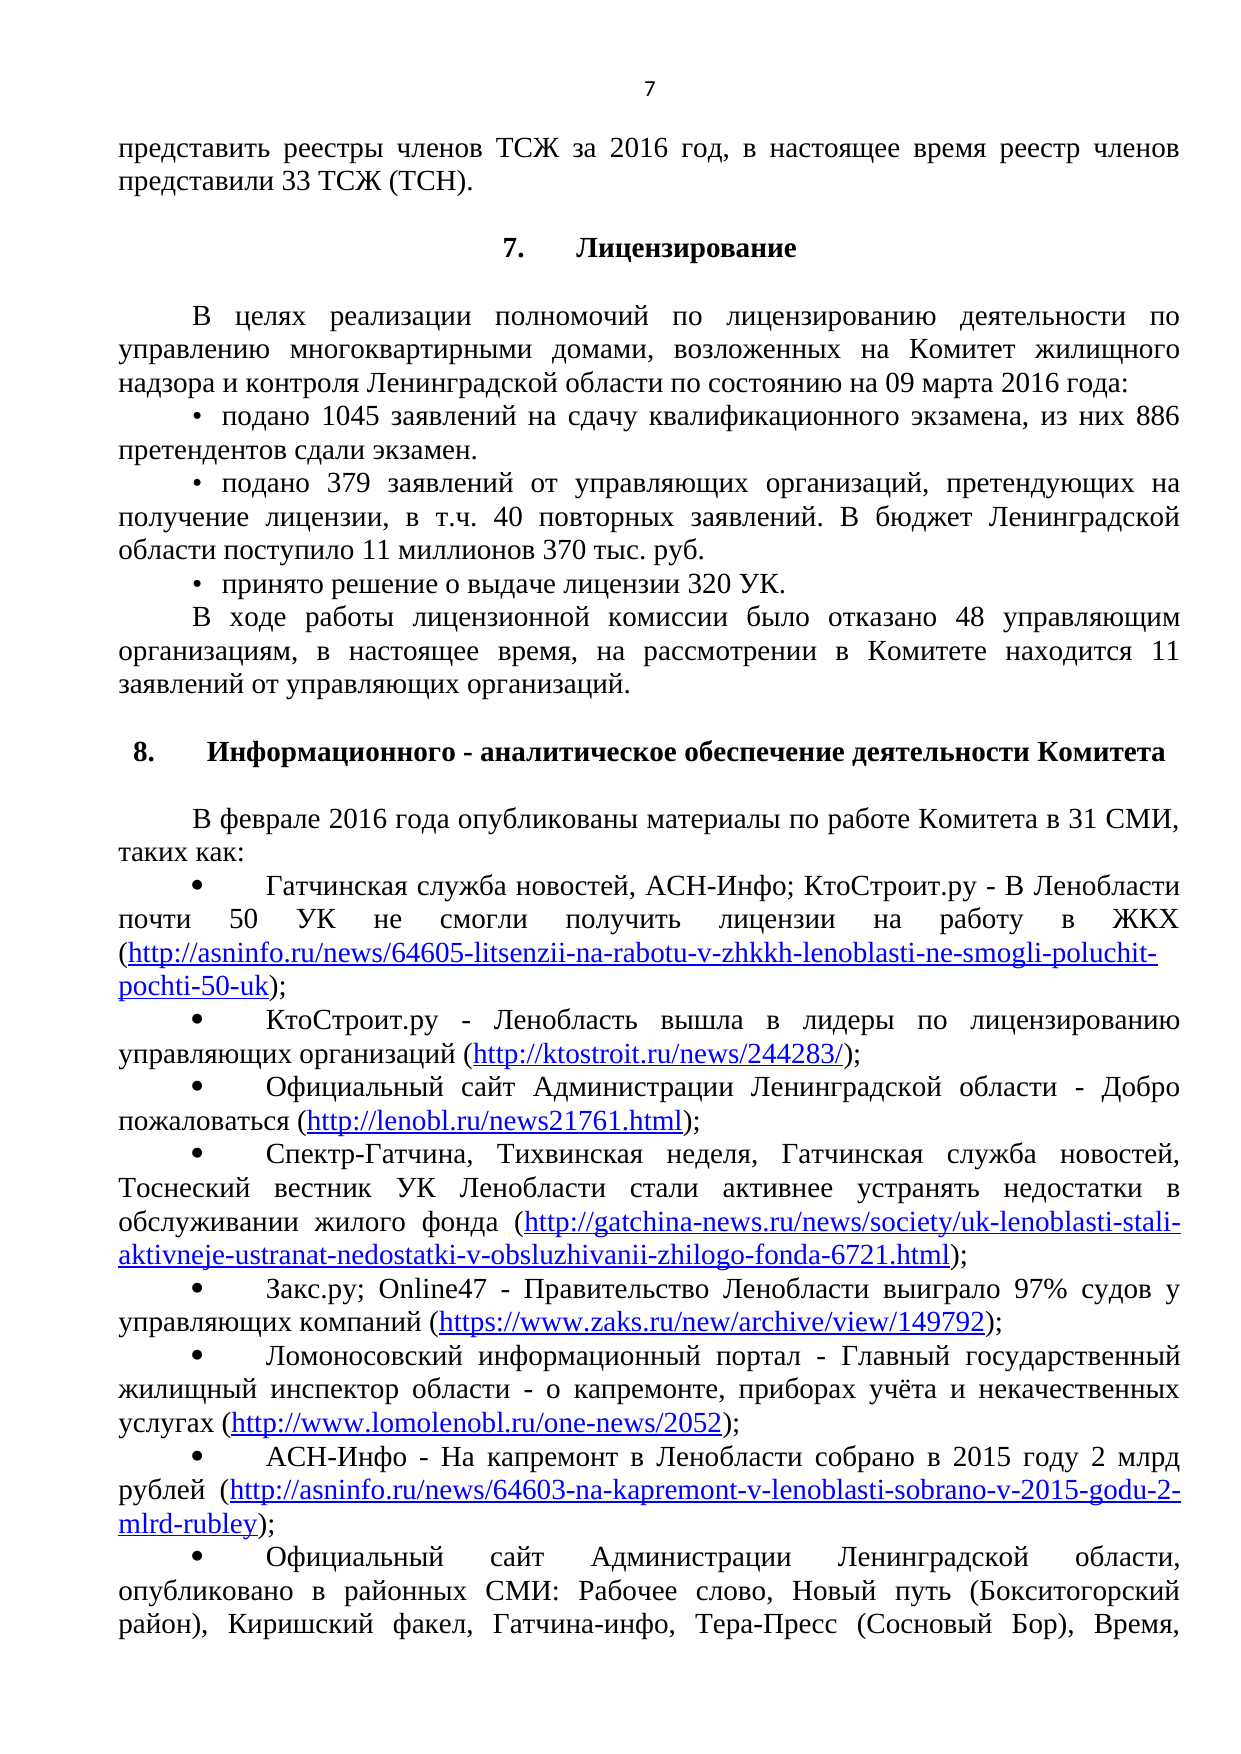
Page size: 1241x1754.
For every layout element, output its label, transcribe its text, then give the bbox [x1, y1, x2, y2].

text В целях реализации полномочий по лицензированию деятельности по управлению многоквартирными домами, возложенных на Комитет жилищного надзора и контроля Ленинградской области по состоянию на 09 марта 2016 года: [118, 298, 1181, 398]
text • подано 1045 заявлений на сдачу квалификационного экзамена, из них 886 претендентов сдали экзамен. [118, 398, 1181, 465]
list Ломоносовский информационный портал - Главный государственный жилищный инспектор области - о капремонте, приборах учёта и некачественных услугах (http://www.lomolenobl.ru/one-news/2052); [118, 1338, 1181, 1439]
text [118, 130, 1181, 197]
list Спектр-Гатчина, Тихвинская неделя, Гатчинская служба новостей, Тоснеский вестник УК Ленобласти стали активнее устранять недостатки в обслуживании жилого фонда (http://gatchina-news.ru/news/society/uk-lenoblasti-stali-aktivneje-ustranat-nedostatki-v-obsluzhivanii-zhilogo-fonda-6721.html); [118, 1136, 1181, 1271]
list КтоСтроит.ру - Ленобласть вышла в лидеры по лицензированию управляющих организаций (http://ktostroit.ru/news/244283/); [118, 1002, 1181, 1069]
list Закс.ру; Online47 - Правительство Ленобласти выиграло 97% судов у управляющих компаний (https://www.zaks.ru/new/archive/view/149792); [118, 1271, 1181, 1338]
list АСН-Инфо - На капремонт в Ленобласти собрано в 2015 году 2 млрд рублей (http://asninfo.ru/news/64603-na-kapremont-v-lenoblasti-sobrano-v-2015-godu-2-mlrd-rubley); [118, 1439, 1181, 1539]
text В ходе работы лицензионной комиссии было отказано 48 управляющим организациям, в настоящее время, на рассмотрении в Комитете находится 11 заявлений от управляющих организаций. [118, 599, 1181, 700]
text В феврале 2016 года опубликованы материалы по работе Комитета в 31 СМИ, таких как: [118, 801, 1181, 868]
list Гатчинская служба новостей, АСН-Инфо; КтоСтроит.ру - В Ленобласти почти 50 УК не смогли получить лицензии на работу в ЖКХ (http://asninfo.ru/news/64605-litsenzii-na-rabotu-v-zhkkh-lenoblasti-ne-smogli-poluchit-pochti-50-uk); [118, 868, 1181, 1002]
text • принято решение о выдаче лицензии 320 УК. [118, 566, 1181, 599]
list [118, 1539, 1181, 1640]
list Лицензирование [118, 231, 1181, 264]
list Официальный сайт Администрации Ленинградской области - Добро пожаловаться (http://lenobl.ru/news21761.html); [118, 1069, 1181, 1136]
list Информационного - аналитическое обеспечение деятельности Комитета [118, 734, 1181, 767]
text • подано 379 заявлений от управляющих организаций, претендующих на получение лицензии, в т.ч. 40 повторных заявлений. В бюджет Ленинградской области поступило 11 миллионов 370 тыс. руб. [118, 465, 1181, 566]
